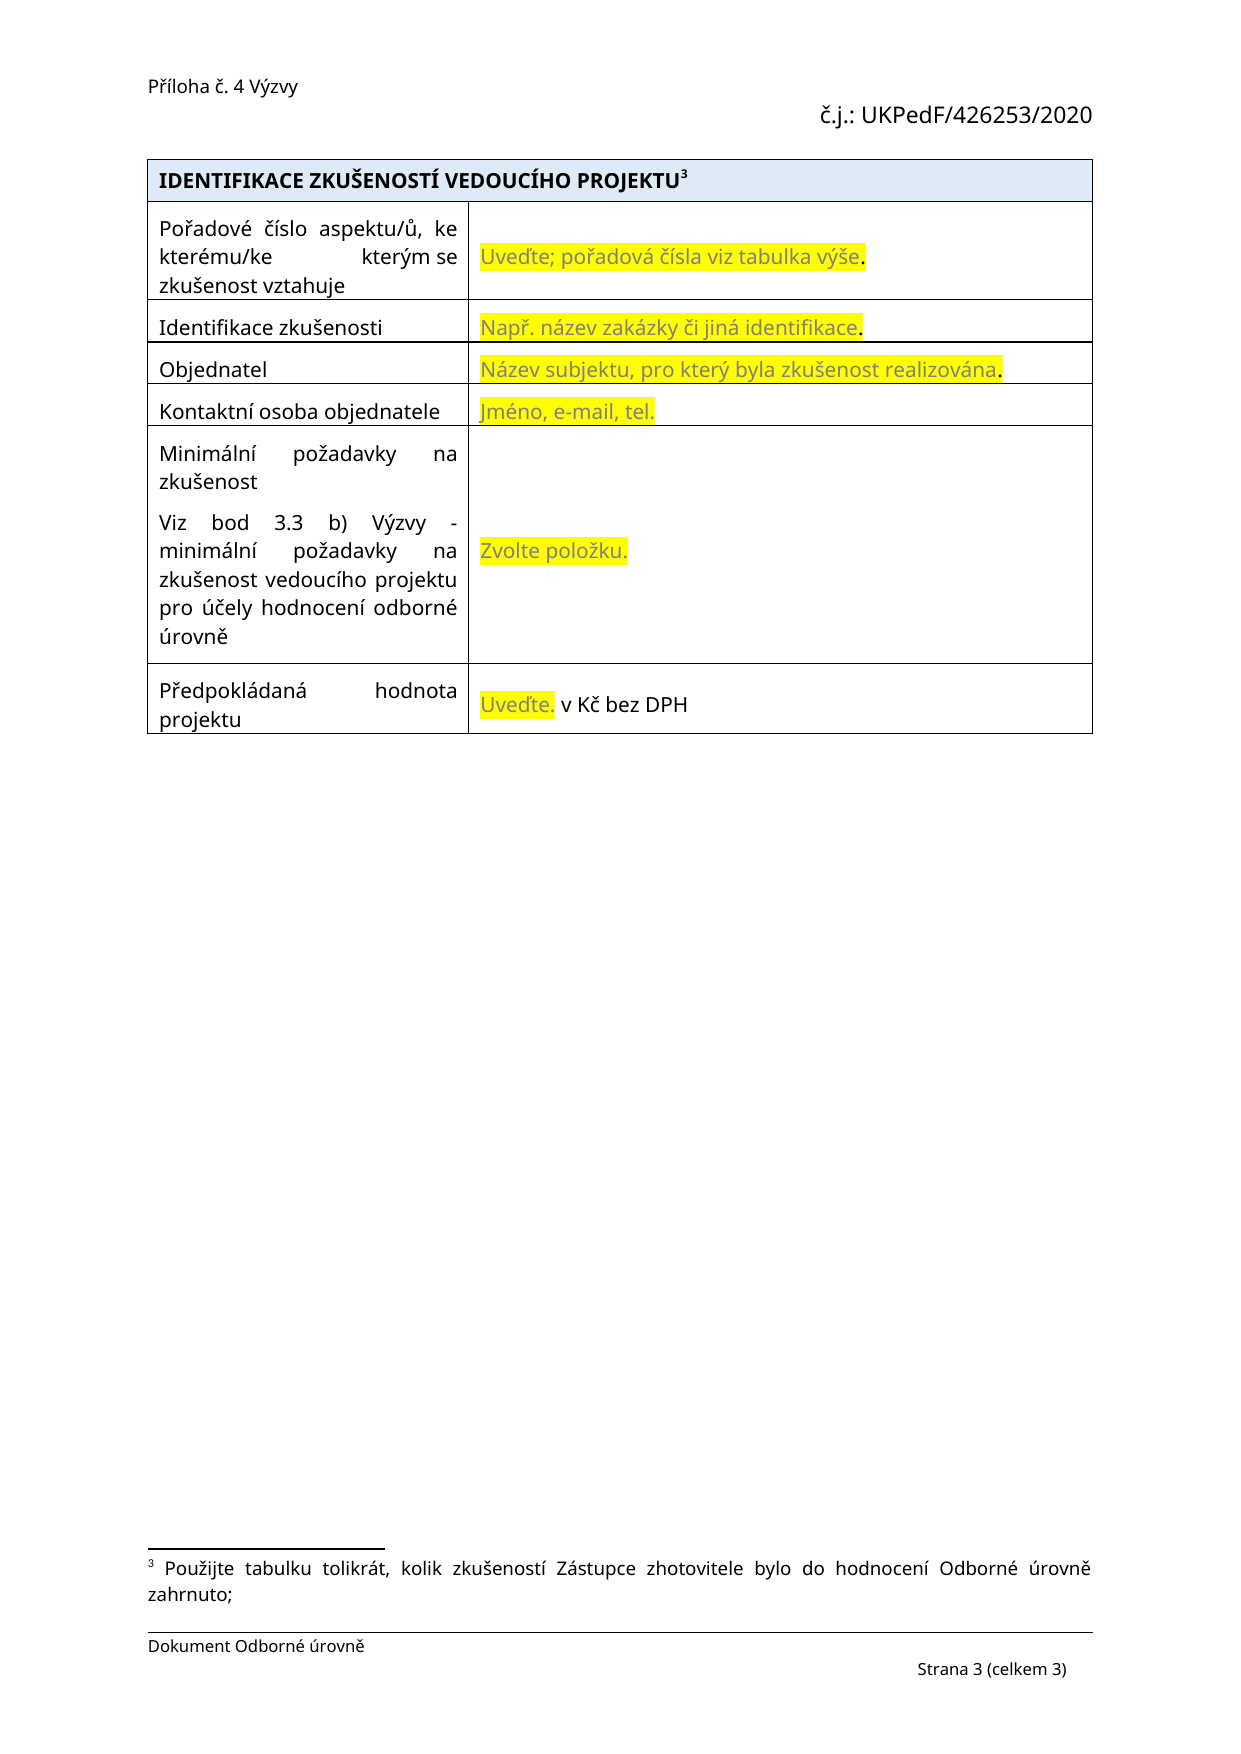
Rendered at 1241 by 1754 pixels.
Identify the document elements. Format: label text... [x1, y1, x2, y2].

table_cell Minimální požadavky na zkušenost Viz bod 3.3 b) Výzvy - minimální požadavky na zkušenost vedoucího projektu pro účely hodnocení odborné úrovně [148, 426, 468, 663]
table_cell Předpokládaná hodnota projektu [148, 664, 468, 733]
table_cell Pořadové číslo aspektu/ů, ke kterému/ke kterým se zkušenost vztahuje [148, 202, 468, 299]
table_cell [469, 300, 1092, 341]
table_cell Identifikace zkušenosti [148, 300, 468, 341]
table_cell [469, 426, 1092, 663]
table_header Identifikace zkušenostÍ vedoucího projektU [148, 160, 1092, 201]
table_cell [469, 343, 1092, 383]
table_cell Kontaktní osoba objednatele [148, 384, 468, 425]
table_cell [469, 384, 1092, 425]
table_cell v Kč bez DPH [469, 664, 1092, 733]
table_cell [469, 202, 1092, 299]
table_cell Objednatel [148, 343, 468, 383]
